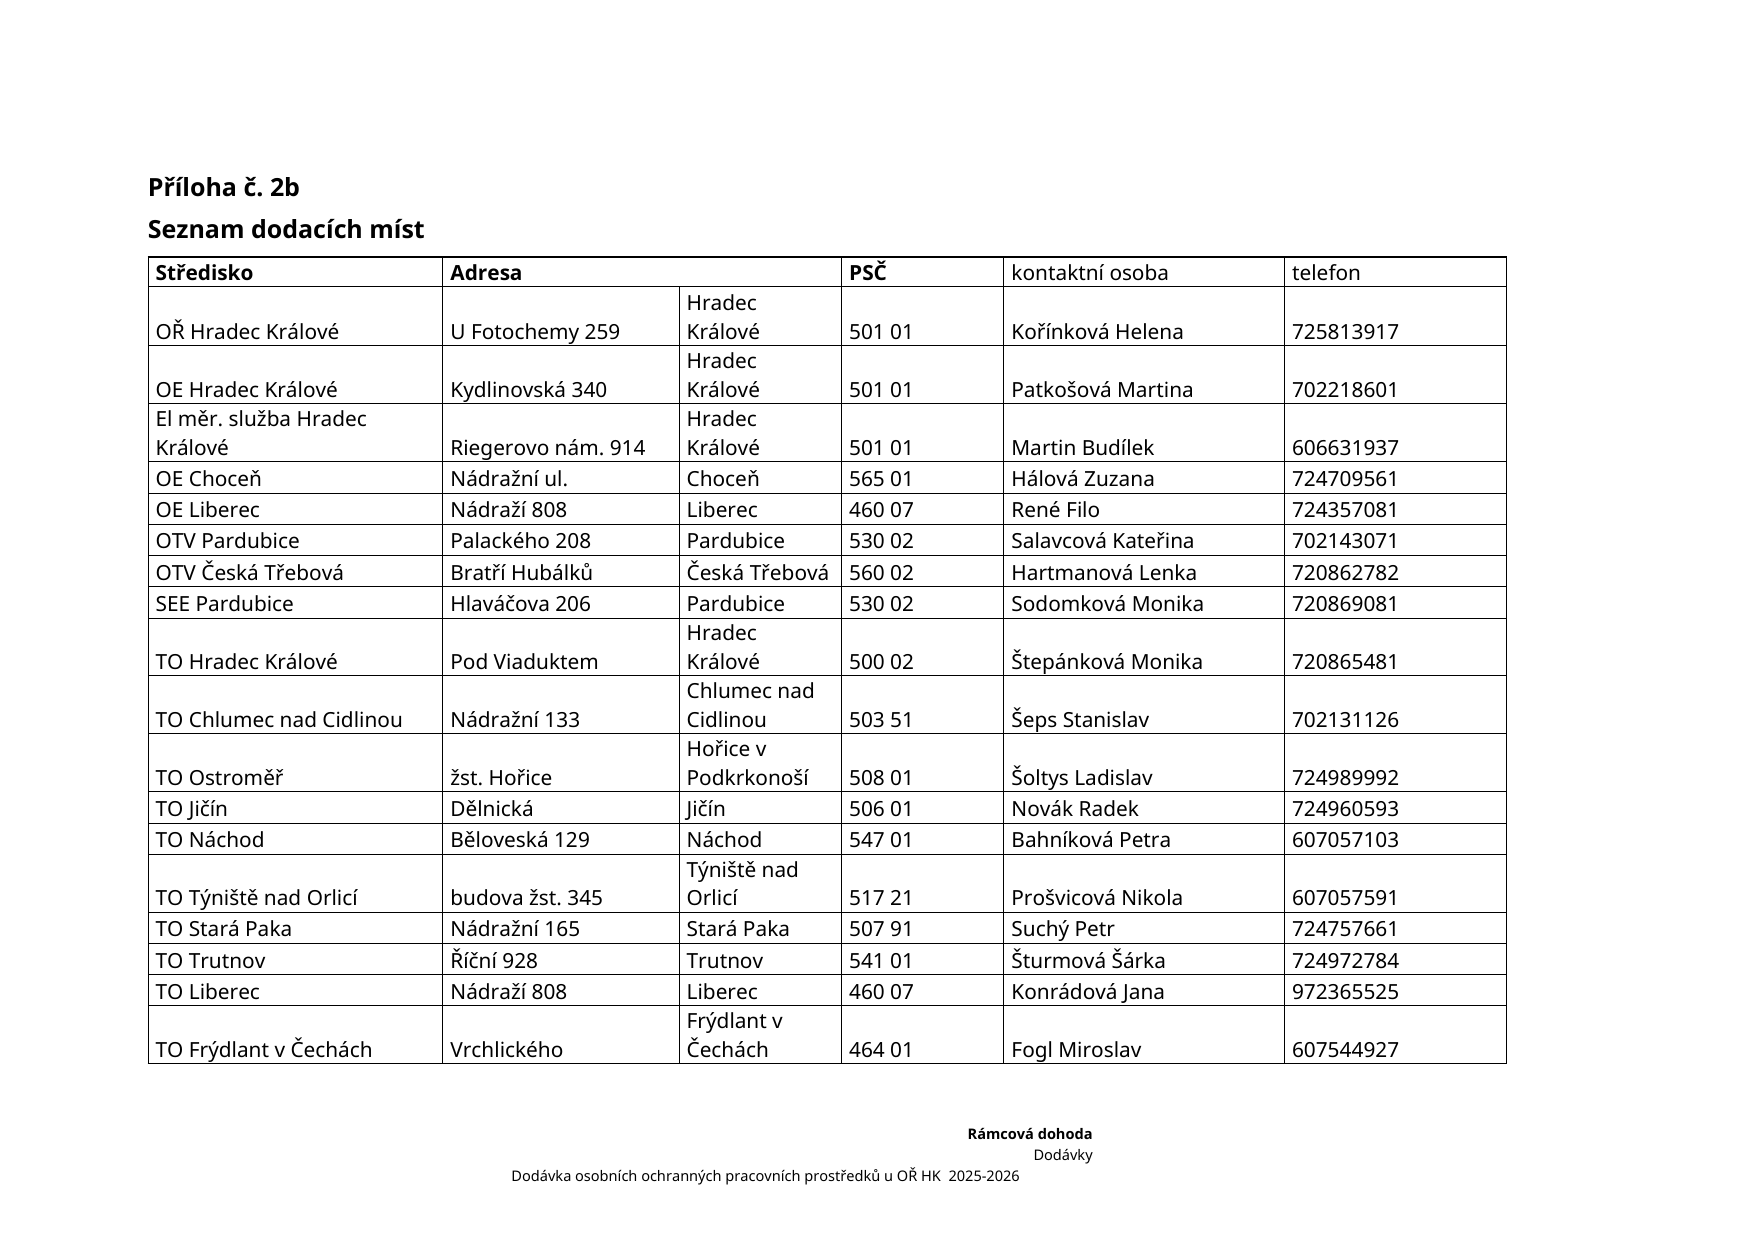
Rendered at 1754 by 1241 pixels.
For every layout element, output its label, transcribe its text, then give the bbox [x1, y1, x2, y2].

table_cell OTV Pardubice [149, 525, 442, 555]
table_cell Vrchlického [443, 1006, 679, 1063]
table_cell 724357081 [1285, 494, 1506, 524]
table_cell 501 01 [842, 287, 1003, 345]
table_cell 972365525 [1285, 975, 1506, 1005]
table_cell 565 01 [842, 462, 1003, 492]
table_cell Nádraží 808 [443, 494, 679, 524]
text Příloha č. 2b [148, 173, 1595, 202]
table_cell TO Jičín [149, 792, 442, 822]
table_cell 607057103 [1285, 824, 1506, 854]
table_cell Trutnov [680, 944, 841, 974]
table_cell 724757661 [1285, 913, 1506, 943]
table_cell René Filo [1004, 494, 1284, 524]
table_cell Liberec [680, 494, 841, 524]
table_header kontaktní osoba [1004, 258, 1284, 286]
table_cell 506 01 [842, 792, 1003, 822]
table_cell Dělnická [443, 792, 679, 822]
table_cell Konrádová Jana [1004, 975, 1284, 1005]
table_cell Riegerovo nám. 914 [443, 404, 679, 461]
table_cell Novák Radek [1004, 792, 1284, 822]
table_cell Nádražní ul. [443, 462, 679, 492]
table_cell Bahníková Petra [1004, 824, 1284, 854]
table_cell Pardubice [680, 587, 841, 617]
table_cell Týniště nad Orlicí [680, 855, 841, 912]
table_cell OTV Česká Třebová [149, 556, 442, 586]
table_cell Jičín [680, 792, 841, 822]
table_cell El měr. služba Hradec Králové [149, 404, 442, 461]
table_cell 724972784 [1285, 944, 1506, 974]
table_cell TO Trutnov [149, 944, 442, 974]
table_cell 541 01 [842, 944, 1003, 974]
table_cell Náchod [680, 824, 841, 854]
table_cell 725813917 [1285, 287, 1506, 345]
table_cell TO Hradec Králové [149, 619, 442, 675]
table_header Středisko [149, 258, 442, 286]
table_cell Sodomková Monika [1004, 587, 1284, 617]
table_cell Martin Budílek [1004, 404, 1284, 461]
table_cell 724989992 [1285, 734, 1506, 791]
table_cell 702218601 [1285, 346, 1506, 403]
table_cell Běloveská 129 [443, 824, 679, 854]
table_cell 507 91 [842, 913, 1003, 943]
table_cell 464 01 [842, 1006, 1003, 1063]
table_cell Hlaváčova 206 [443, 587, 679, 617]
table_cell TO Ostroměř [149, 734, 442, 791]
table_cell OE Liberec [149, 494, 442, 524]
table_cell Prošvicová Nikola [1004, 855, 1284, 912]
table_cell Palackého 208 [443, 525, 679, 555]
table_cell Choceň [680, 462, 841, 492]
table_cell Salavcová Kateřina [1004, 525, 1284, 555]
table_cell Stará Paka [680, 913, 841, 943]
table_cell Štepánková Monika [1004, 619, 1284, 675]
table_cell Suchý Petr [1004, 913, 1284, 943]
table_cell Šoltys Ladislav [1004, 734, 1284, 791]
table_header Adresa [443, 258, 841, 286]
table_cell Česká Třebová [680, 556, 841, 586]
table_cell Šeps Stanislav [1004, 676, 1284, 733]
table_cell 547 01 [842, 824, 1003, 854]
table_cell 720865481 [1285, 619, 1506, 675]
table_cell Chlumec nad Cidlinou [680, 676, 841, 733]
table_cell OE Choceň [149, 462, 442, 492]
table_cell 702143071 [1285, 525, 1506, 555]
table_cell Hradec Králové [680, 404, 841, 461]
table_cell 530 02 [842, 525, 1003, 555]
table_cell 517 21 [842, 855, 1003, 912]
table_cell 500 02 [842, 619, 1003, 675]
table_cell 724709561 [1285, 462, 1506, 492]
table_cell TO Náchod [149, 824, 442, 854]
table_cell 508 01 [842, 734, 1003, 791]
table_cell Hořice v Podkrkonoší [680, 734, 841, 791]
table_cell Kořínková Helena [1004, 287, 1284, 345]
table_cell 724960593 [1285, 792, 1506, 822]
table_cell Pardubice [680, 525, 841, 555]
table_header PSČ [842, 258, 1003, 286]
table_cell Bratří Hubálků [443, 556, 679, 586]
table_cell U Fotochemy 259 [443, 287, 679, 345]
table_cell Nádraží 808 [443, 975, 679, 1005]
table_cell Patkošová Martina [1004, 346, 1284, 403]
table_cell Liberec [680, 975, 841, 1005]
text Seznam dodacích míst [148, 215, 1595, 244]
table_cell Hálová Zuzana [1004, 462, 1284, 492]
table_cell SEE Pardubice [149, 587, 442, 617]
table_cell žst. Hořice [443, 734, 679, 791]
table_cell Hradec Králové [680, 346, 841, 403]
table_cell budova žst. 345 [443, 855, 679, 912]
table_cell Nádražní 133 [443, 676, 679, 733]
table_cell 720869081 [1285, 587, 1506, 617]
table_cell 501 01 [842, 346, 1003, 403]
table_cell Hartmanová Lenka [1004, 556, 1284, 586]
table_cell 607544927 [1285, 1006, 1506, 1063]
table_cell TO Týniště nad Orlicí [149, 855, 442, 912]
table_header telefon [1285, 258, 1506, 286]
table_cell TO Liberec [149, 975, 442, 1005]
table_cell 606631937 [1285, 404, 1506, 461]
table_cell Fogl Miroslav [1004, 1006, 1284, 1063]
table_cell 720862782 [1285, 556, 1506, 586]
table_cell OE Hradec Králové [149, 346, 442, 403]
table_cell Šturmová Šárka [1004, 944, 1284, 974]
table_cell Frýdlant v Čechách [680, 1006, 841, 1063]
table_cell 607057591 [1285, 855, 1506, 912]
table_cell 702131126 [1285, 676, 1506, 733]
table_cell Nádražní 165 [443, 913, 679, 943]
table_cell 560 02 [842, 556, 1003, 586]
table_cell 460 07 [842, 975, 1003, 1005]
table_cell Hradec Králové [680, 619, 841, 675]
table_cell Kydlinovská 340 [443, 346, 679, 403]
table_cell Pod Viaduktem [443, 619, 679, 675]
table_cell TO Stará Paka [149, 913, 442, 943]
table_cell 530 02 [842, 587, 1003, 617]
table_cell Hradec Králové [680, 287, 841, 345]
table_cell 460 07 [842, 494, 1003, 524]
table_cell 501 01 [842, 404, 1003, 461]
table_cell Říční 928 [443, 944, 679, 974]
table_cell TO Chlumec nad Cidlinou [149, 676, 442, 733]
table_cell 503 51 [842, 676, 1003, 733]
table_cell TO Frýdlant v Čechách [149, 1006, 442, 1063]
table_cell OŘ Hradec Králové [149, 287, 442, 345]
